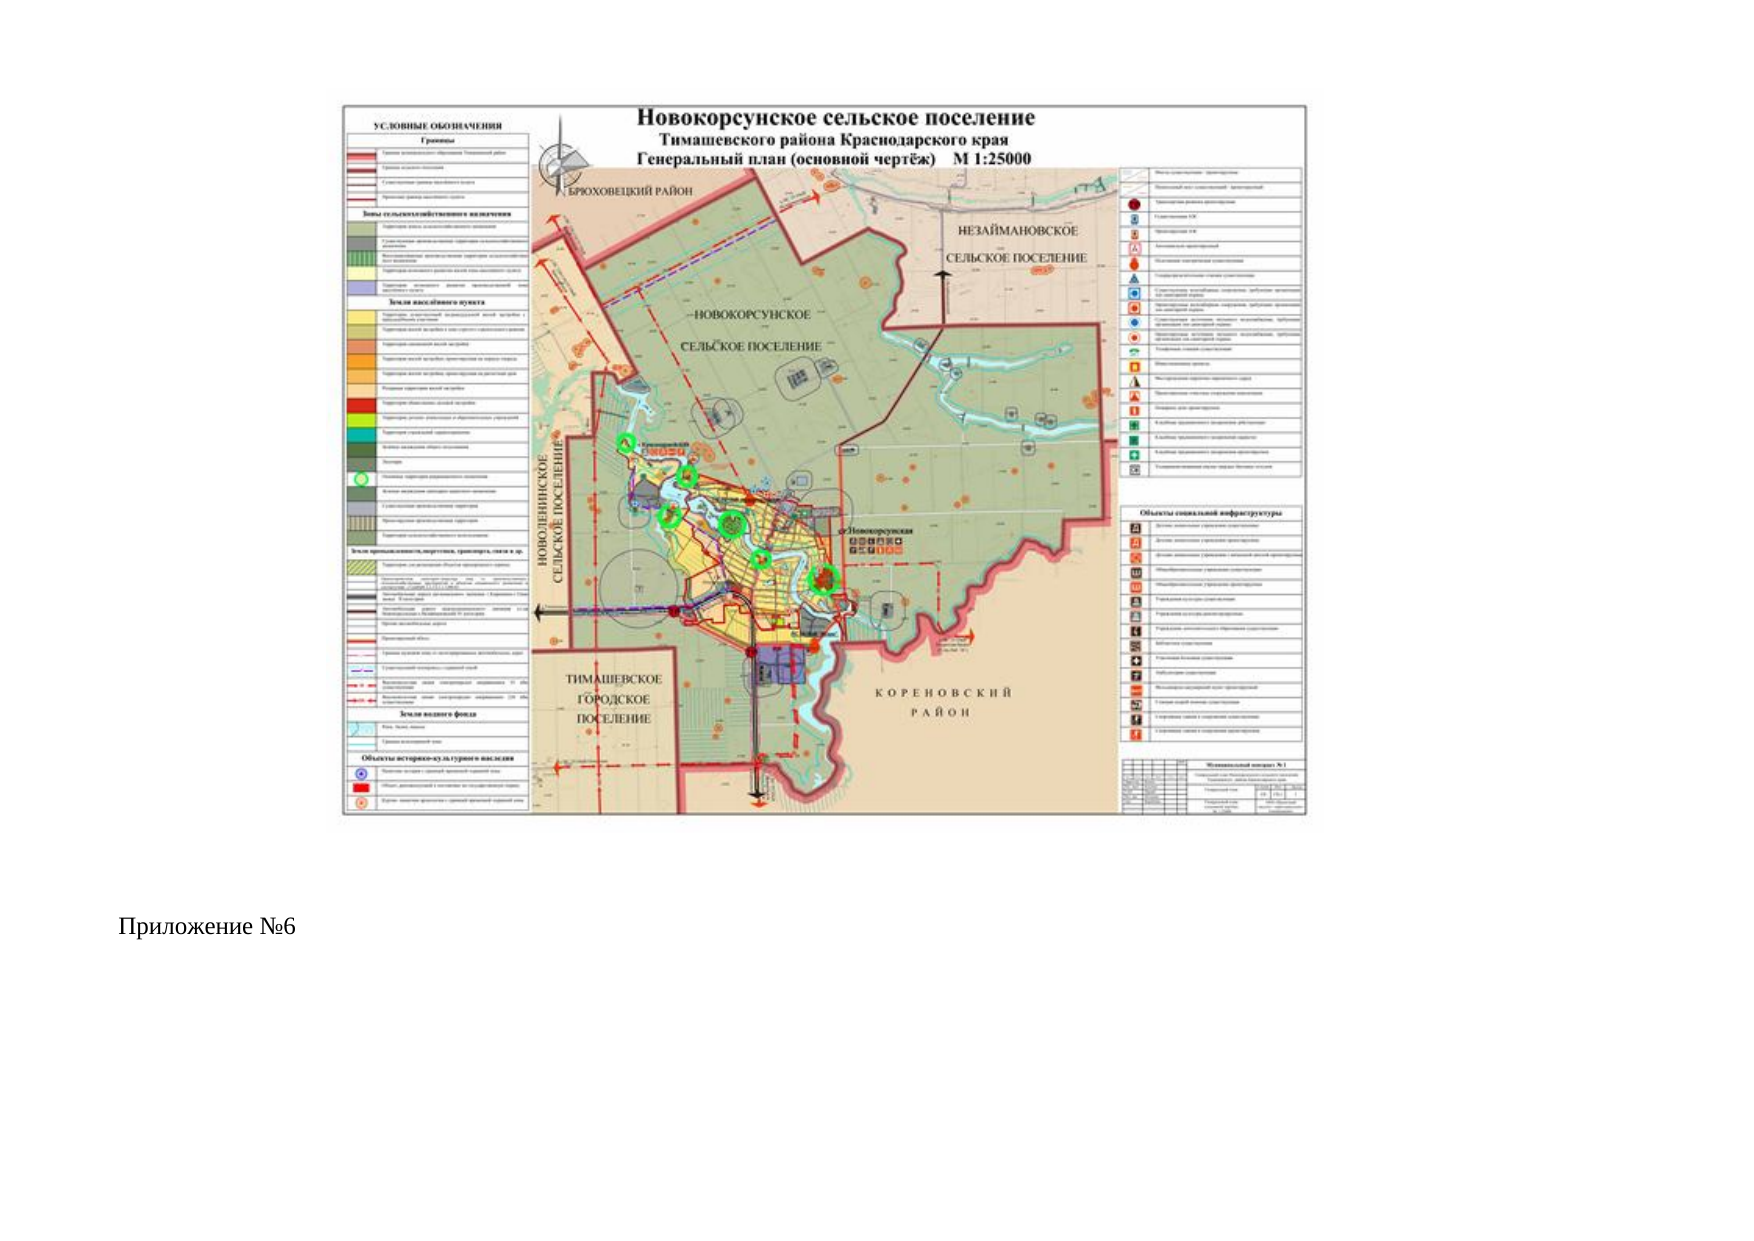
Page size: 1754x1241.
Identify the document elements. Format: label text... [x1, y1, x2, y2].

picture [326, 88, 1325, 833]
text Приложение №6 [118, 911, 1636, 940]
